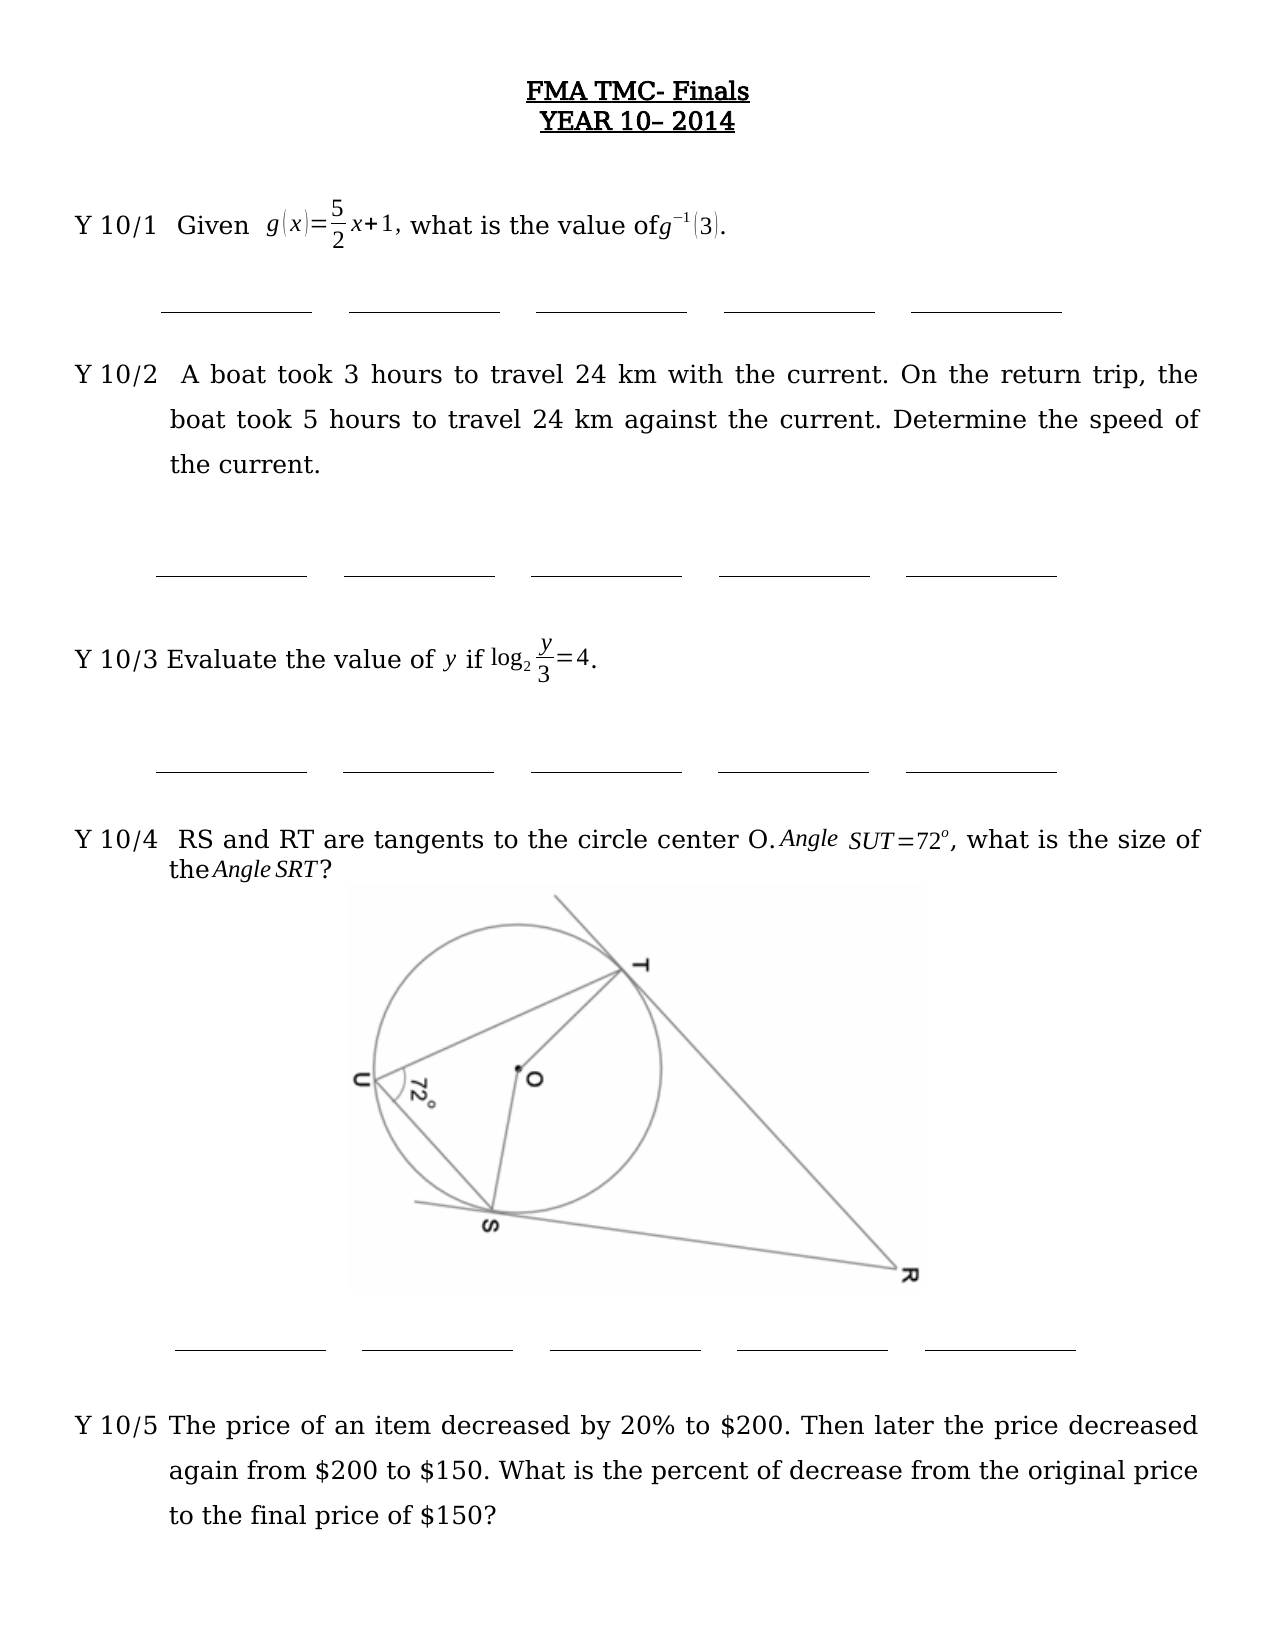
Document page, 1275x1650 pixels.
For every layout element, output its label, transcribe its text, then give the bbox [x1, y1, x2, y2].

text Y 10/2 A boat took 3 hours to travel 24 km with the current. On the return trip, the boat took 5 hours to travel 24 km against the current. Determine the speed of the current. [75, 359, 1200, 479]
text FMA TMC- Finals [75, 75, 1200, 105]
text Y 10/4 RS and RT are tangents to the circle center O. , what is the size of the? [75, 823, 1200, 884]
text Y 10/1 Given what is the value of. [75, 195, 1200, 254]
text YEAR 10– 2014 [75, 105, 1200, 135]
picture [348, 884, 927, 1290]
text Y 10/5 The price of an item decreased by 20% to $200. Then later the price decreased again from $200 to $150. What is the percent of decrease from the original price to the final price of $150? [75, 1409, 1200, 1529]
text Y 10/3 Evaluate the value of if . [75, 629, 1200, 688]
